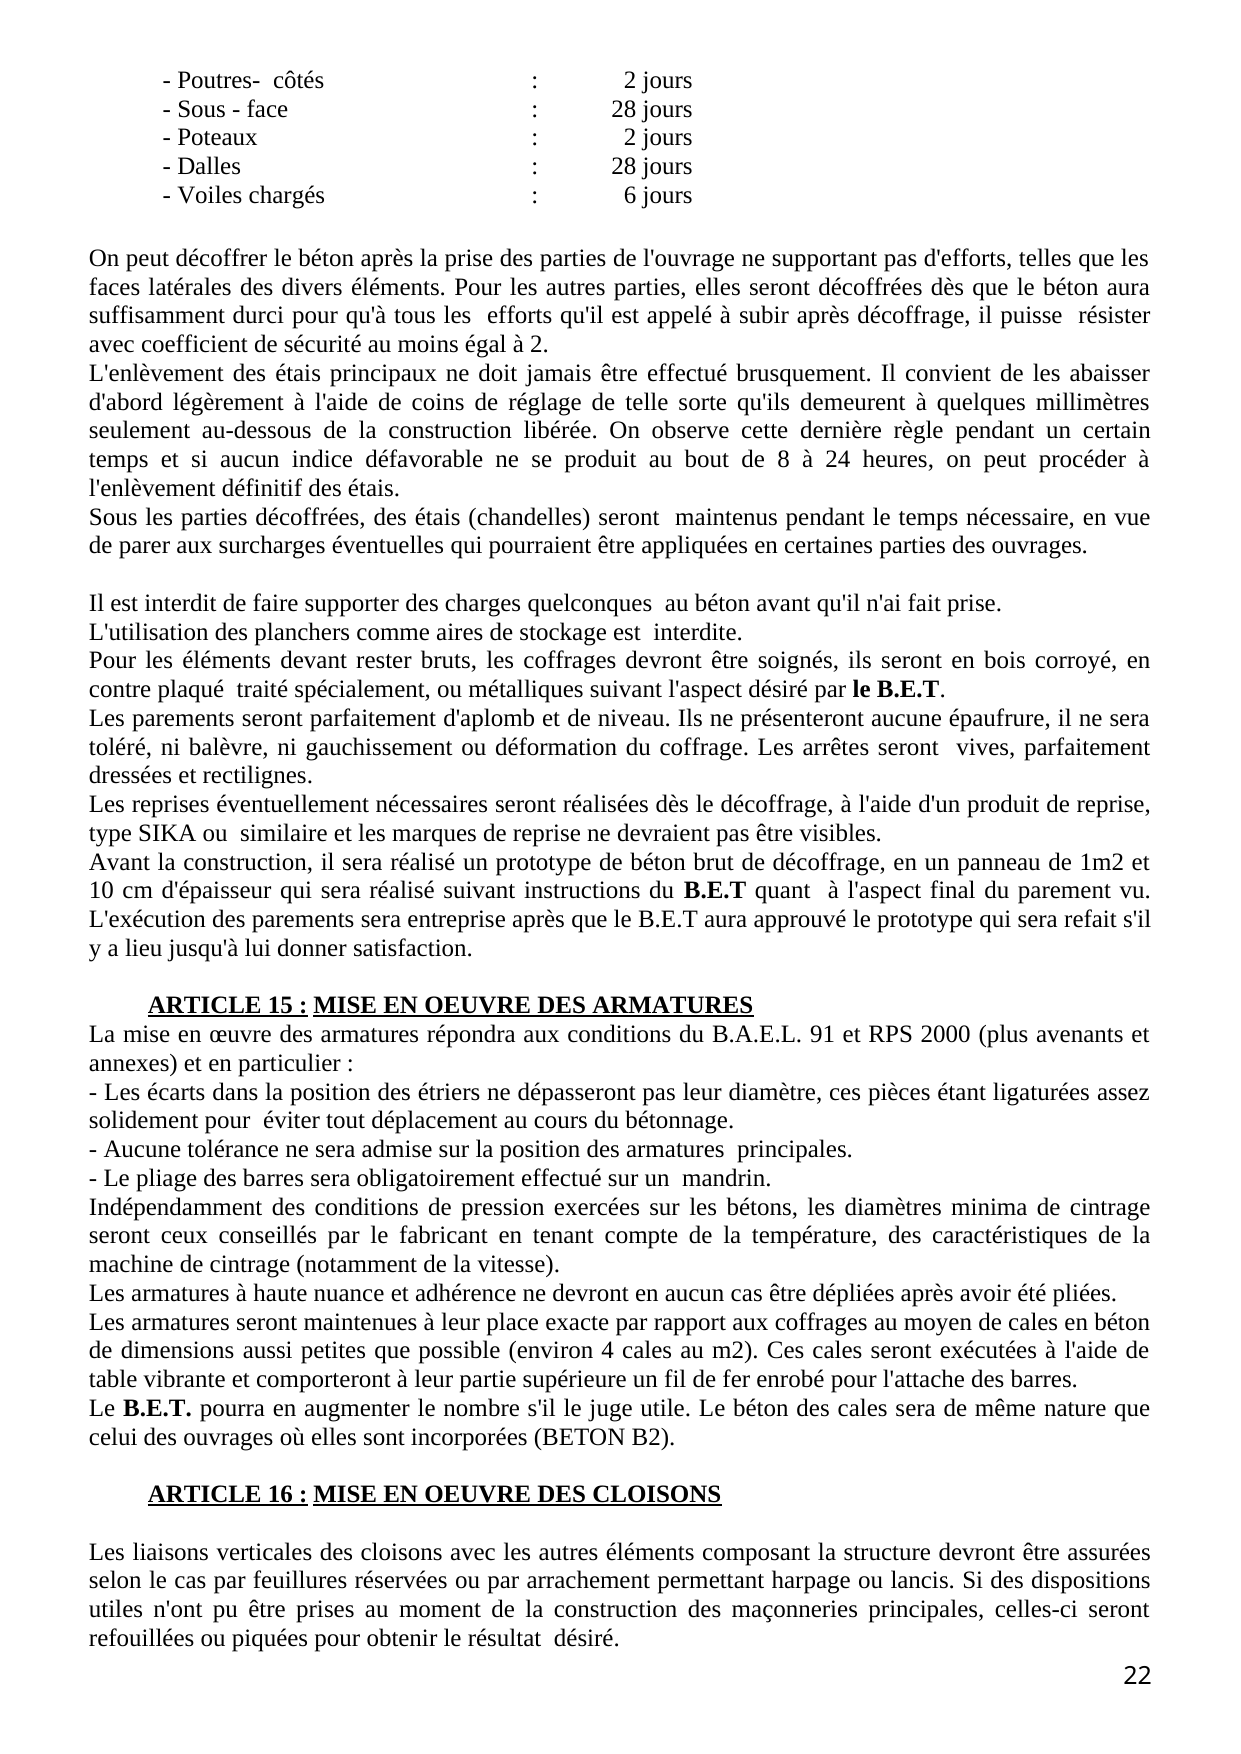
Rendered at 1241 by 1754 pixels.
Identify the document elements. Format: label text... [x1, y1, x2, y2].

text Sous les parties décoffrées, des étais (chandelles) seront maintenus pendant le temps nécessaire, en vue de parer aux surcharges éventuelles qui pourraient être appliquées en certaines parties des ouvrages. [89, 502, 1152, 559]
text La mise en œuvre des armatures répondra aux conditions du B.A.E.L. 91 et RPS 2000 (plus avenants et annexes) et en particulier : [89, 1019, 1152, 1077]
text - Voiles chargés : 6 jours [89, 180, 1152, 209]
text Avant la construction, il sera réalisé un prototype de béton brut de décoffrage, en un panneau de 1m2 et 10 cm d'épaisseur qui sera réalisé suivant instructions du B.E.T quant à l'aspect final du parement vu. L'exécution des parements sera entreprise après que le B.E.T aura approuvé le prototype qui sera refait s'il y a lieu jusqu'à lui donner satisfaction. [89, 847, 1152, 962]
text Il est interdit de faire supporter des charges quelconques au béton avant qu'il n'ai fait prise. [89, 588, 1152, 617]
text - Poteaux : 2 jours [89, 122, 1152, 151]
text - Aucune tolérance ne sera admise sur la position des armatures principales. [89, 1134, 1152, 1163]
list MISE EN OEUVRE DES CLOISONS [89, 1479, 1152, 1508]
text Les parements seront parfaitement d'aplomb et de niveau. Ils ne présenteront aucune épaufrure, il ne sera toléré, ni balèvre, ni gauchissement ou déformation du coffrage. Les arrêtes seront vives, parfaitement dressées et rectilignes. [89, 703, 1152, 789]
text L'utilisation des planchers comme aires de stockage est interdite. [89, 617, 1152, 645]
text - Dalles : 28 jours [89, 151, 1152, 180]
text - Les écarts dans la position des étriers ne dépasseront pas leur diamètre, ces pièces étant ligaturées assez solidement pour éviter tout déplacement au cours du bétonnage. [89, 1077, 1152, 1134]
text - Le pliage des barres sera obligatoirement effectué sur un mandrin. [89, 1163, 1152, 1192]
list MISE EN OEUVRE DES ARMATURES [89, 990, 1152, 1019]
text - Poutres- côtés : 2 jours [89, 65, 1152, 94]
text Les armatures à haute nuance et adhérence ne devront en aucun cas être dépliées après avoir été pliées. [89, 1278, 1152, 1307]
text Indépendamment des conditions de pression exercées sur les bétons, les diamètres minima de cintrage seront ceux conseillés par le fabricant en tenant compte de la température, des caractéristiques de la machine de cintrage (notamment de la vitesse). [89, 1192, 1152, 1278]
text Pour les éléments devant rester bruts, les coffrages devront être soignés, ils seront en bois corroyé, en contre plaqué traité spécialement, ou métalliques suivant l'aspect désiré par le B.E.T. [89, 645, 1152, 703]
text Les armatures seront maintenues à leur place exacte par rapport aux coffrages au moyen de cales en béton de dimensions aussi petites que possible (environ 4 cales au m2). Ces cales seront exécutées à l'aide de table vibrante et comporteront à leur partie supérieure un fil de fer enrobé pour l'attache des barres. [89, 1307, 1152, 1393]
text - Sous - face : 28 jours [89, 94, 1152, 122]
text Les reprises éventuellement nécessaires seront réalisées dès le décoffrage, à l'aide d'un produit de reprise, type SIKA ou similaire et les marques de reprise ne devraient pas être visibles. [89, 789, 1152, 847]
text L'enlèvement des étais principaux ne doit jamais être effectué brusquement. Il convient de les abaisser d'abord légèrement à l'aide de coins de réglage de telle sorte qu'ils demeurent à quelques millimètres seulement au-dessous de la construction libérée. On observe cette dernière règle pendant un certain temps et si aucun indice défavorable ne se produit au bout de 8 à 24 heures, on peut procéder à l'enlèvement définitif des étais. [89, 358, 1152, 502]
text On peut décoffrer le béton après la prise des parties de l'ouvrage ne supportant pas d'efforts, telles que les faces latérales des divers éléments. Pour les autres parties, elles seront décoffrées dès que le béton aura suffisamment durci pour qu'à tous les efforts qu'il est appelé à subir après décoffrage, il puisse résister avec coefficient de sécurité au moins égal à 2. [89, 243, 1152, 358]
text Le B.E.T. pourra en augmenter le nombre s'il le juge utile. Le béton des cales sera de même nature que celui des ouvrages où elles sont incorporées (BETON B2). [89, 1393, 1152, 1450]
text Les liaisons verticales des cloisons avec les autres éléments composant la structure devront être assurées selon le cas par feuillures réservées ou par arrachement permettant harpage ou lancis. Si des dispositions utiles n'ont pu être prises au moment de la construction des maçonneries principales, celles-ci seront refouillées ou piquées pour obtenir le résultat désiré. [89, 1537, 1152, 1652]
